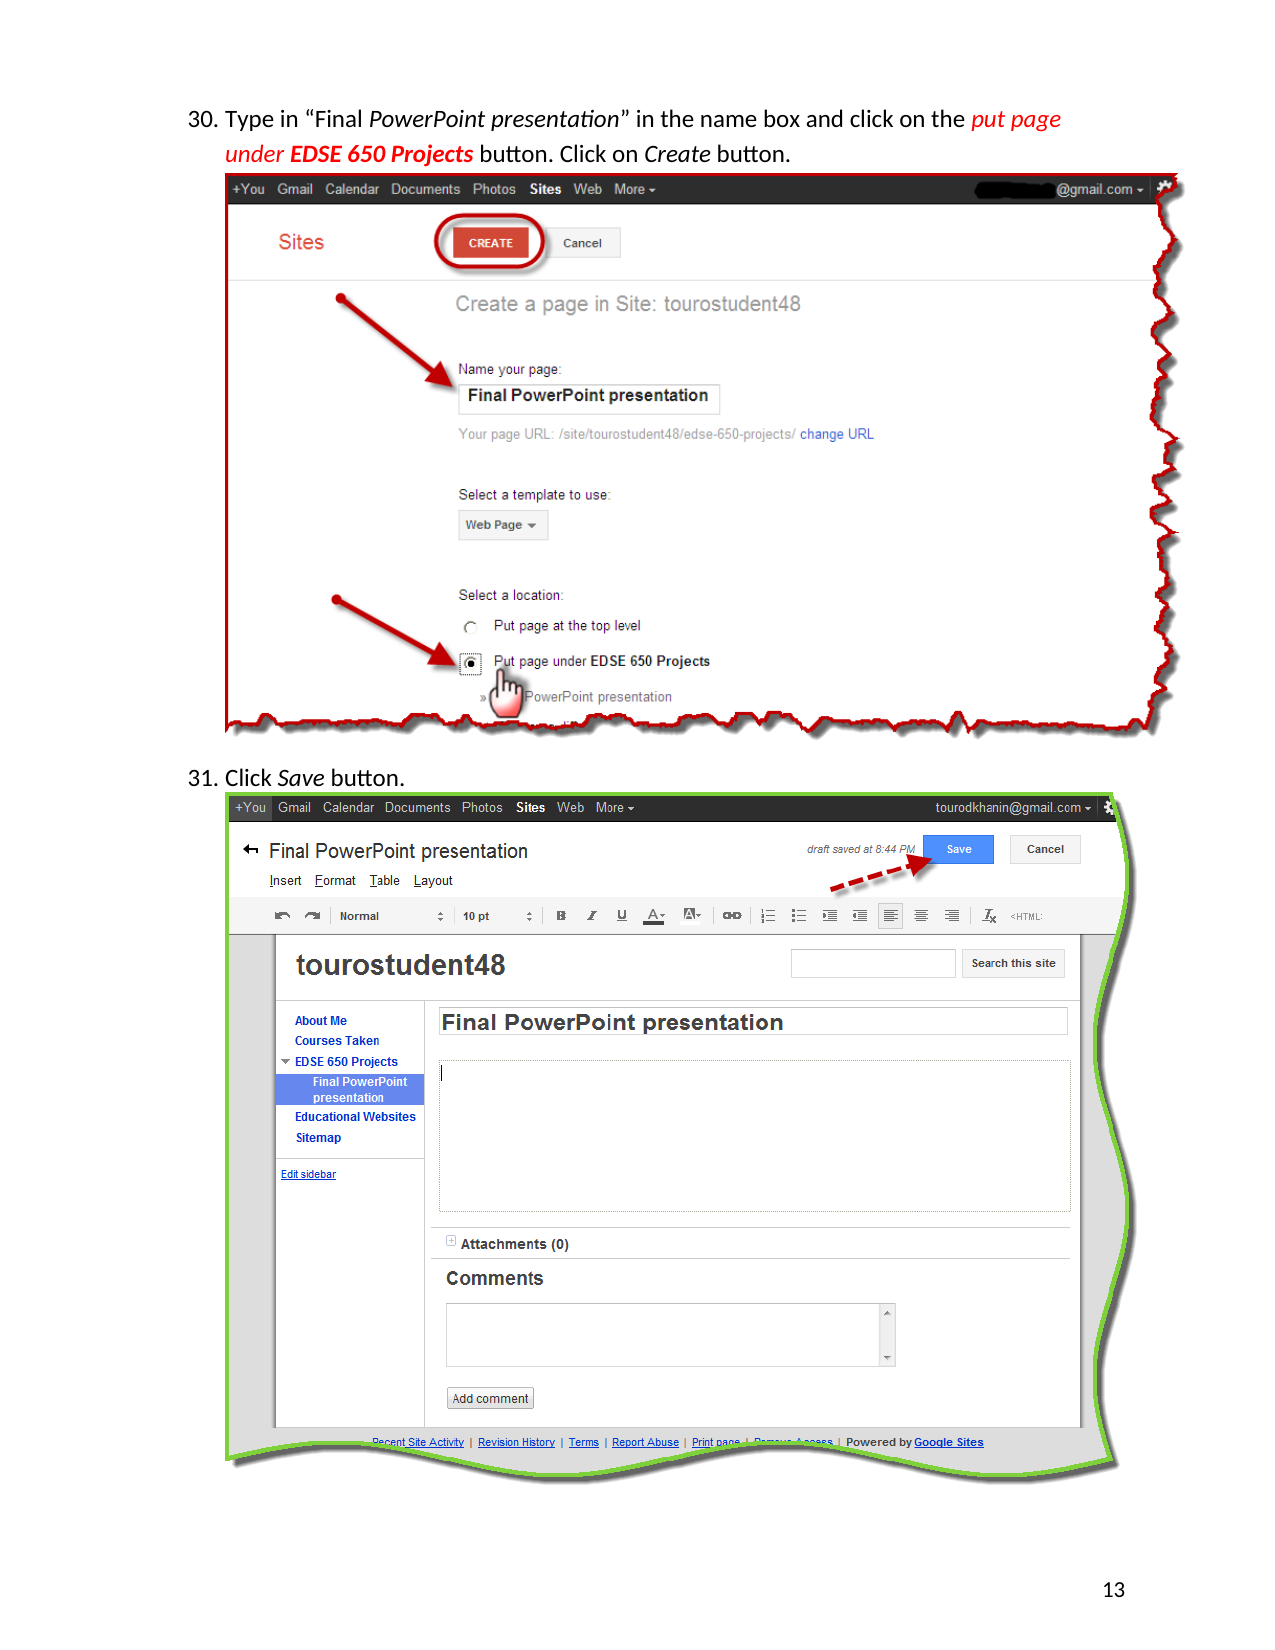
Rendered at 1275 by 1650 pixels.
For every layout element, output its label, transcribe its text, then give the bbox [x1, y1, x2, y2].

picture [225, 173, 1200, 758]
list Type in “Final PowerPoint presentation” in the name box and click on the put page under EDSE 650 Projects button. Click on Create button. [187, 103, 1125, 169]
picture [225, 792, 1145, 1493]
list Click Save button. [187, 762, 1125, 792]
